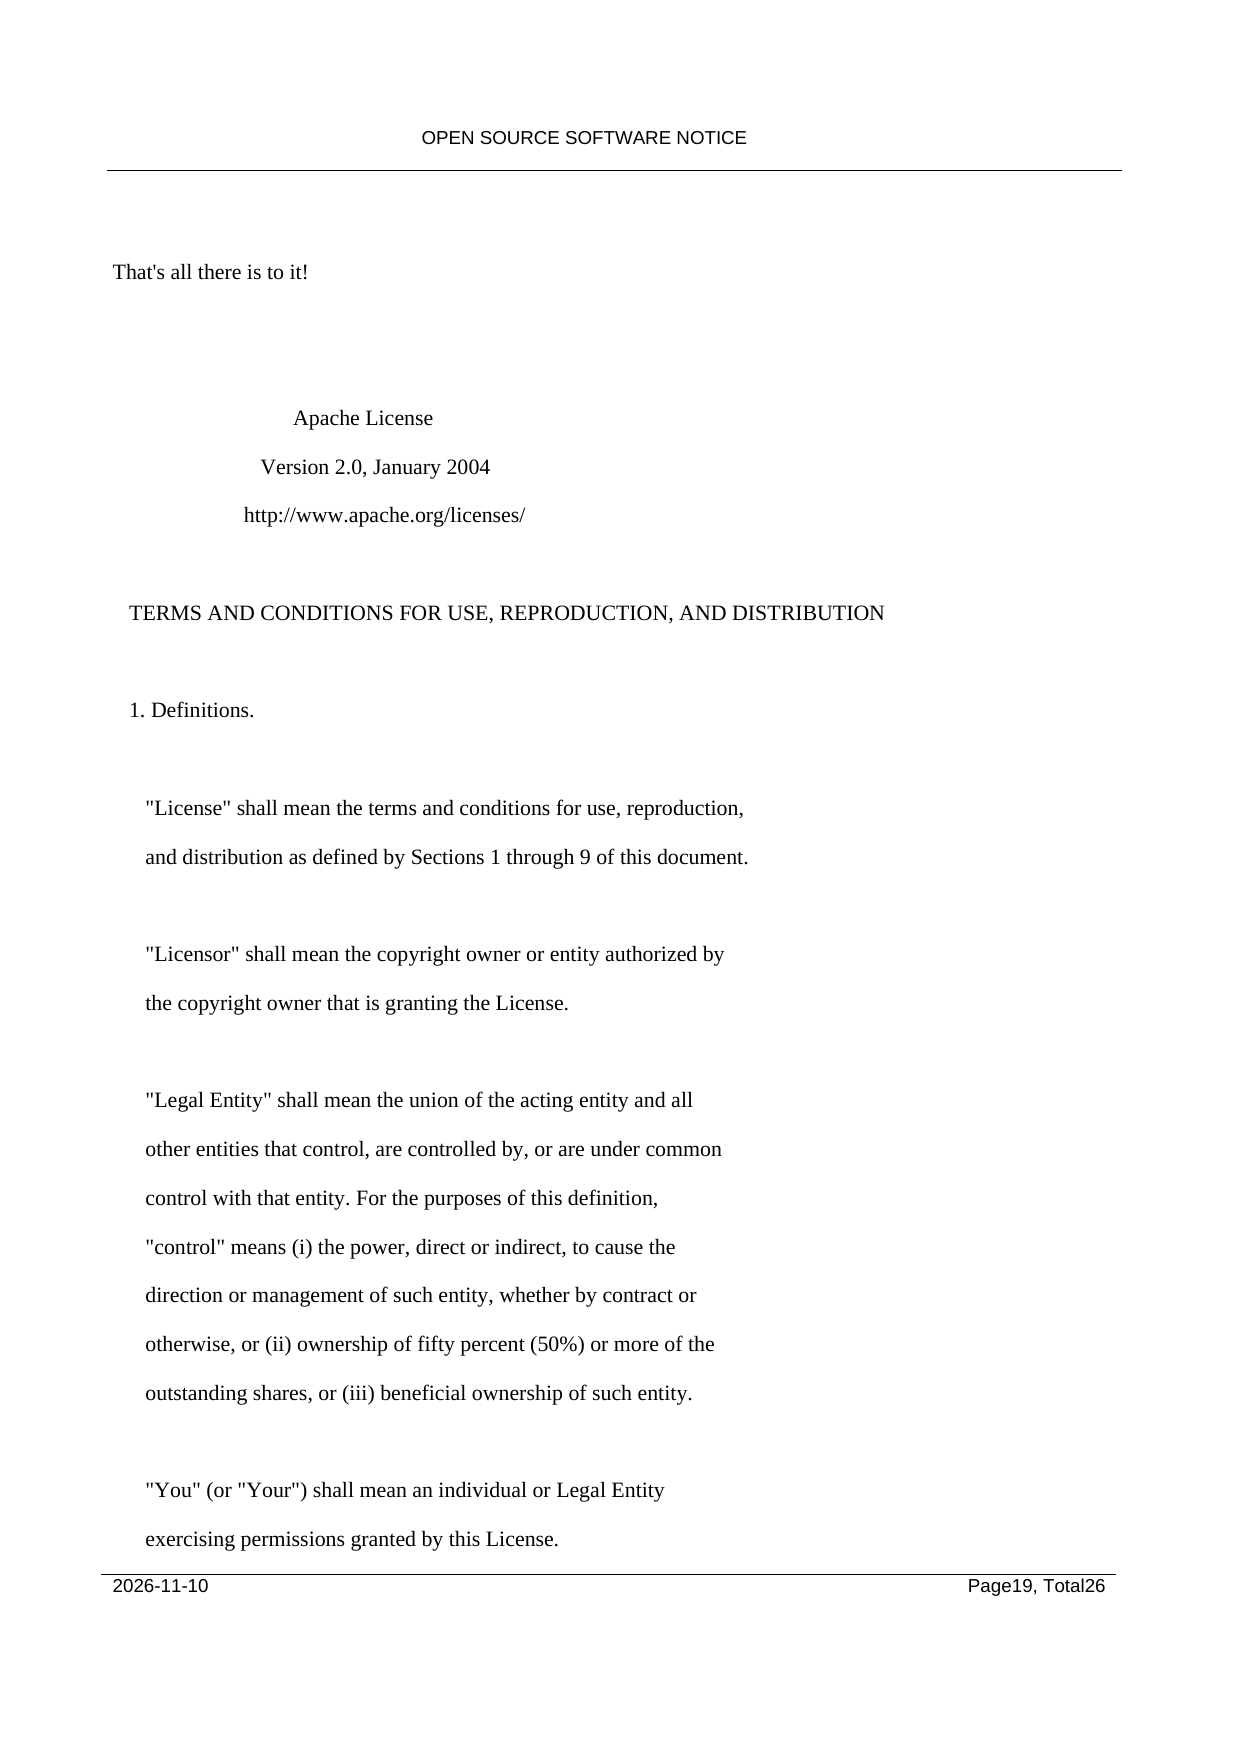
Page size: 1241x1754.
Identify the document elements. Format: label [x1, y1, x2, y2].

text [112, 206, 1128, 1555]
